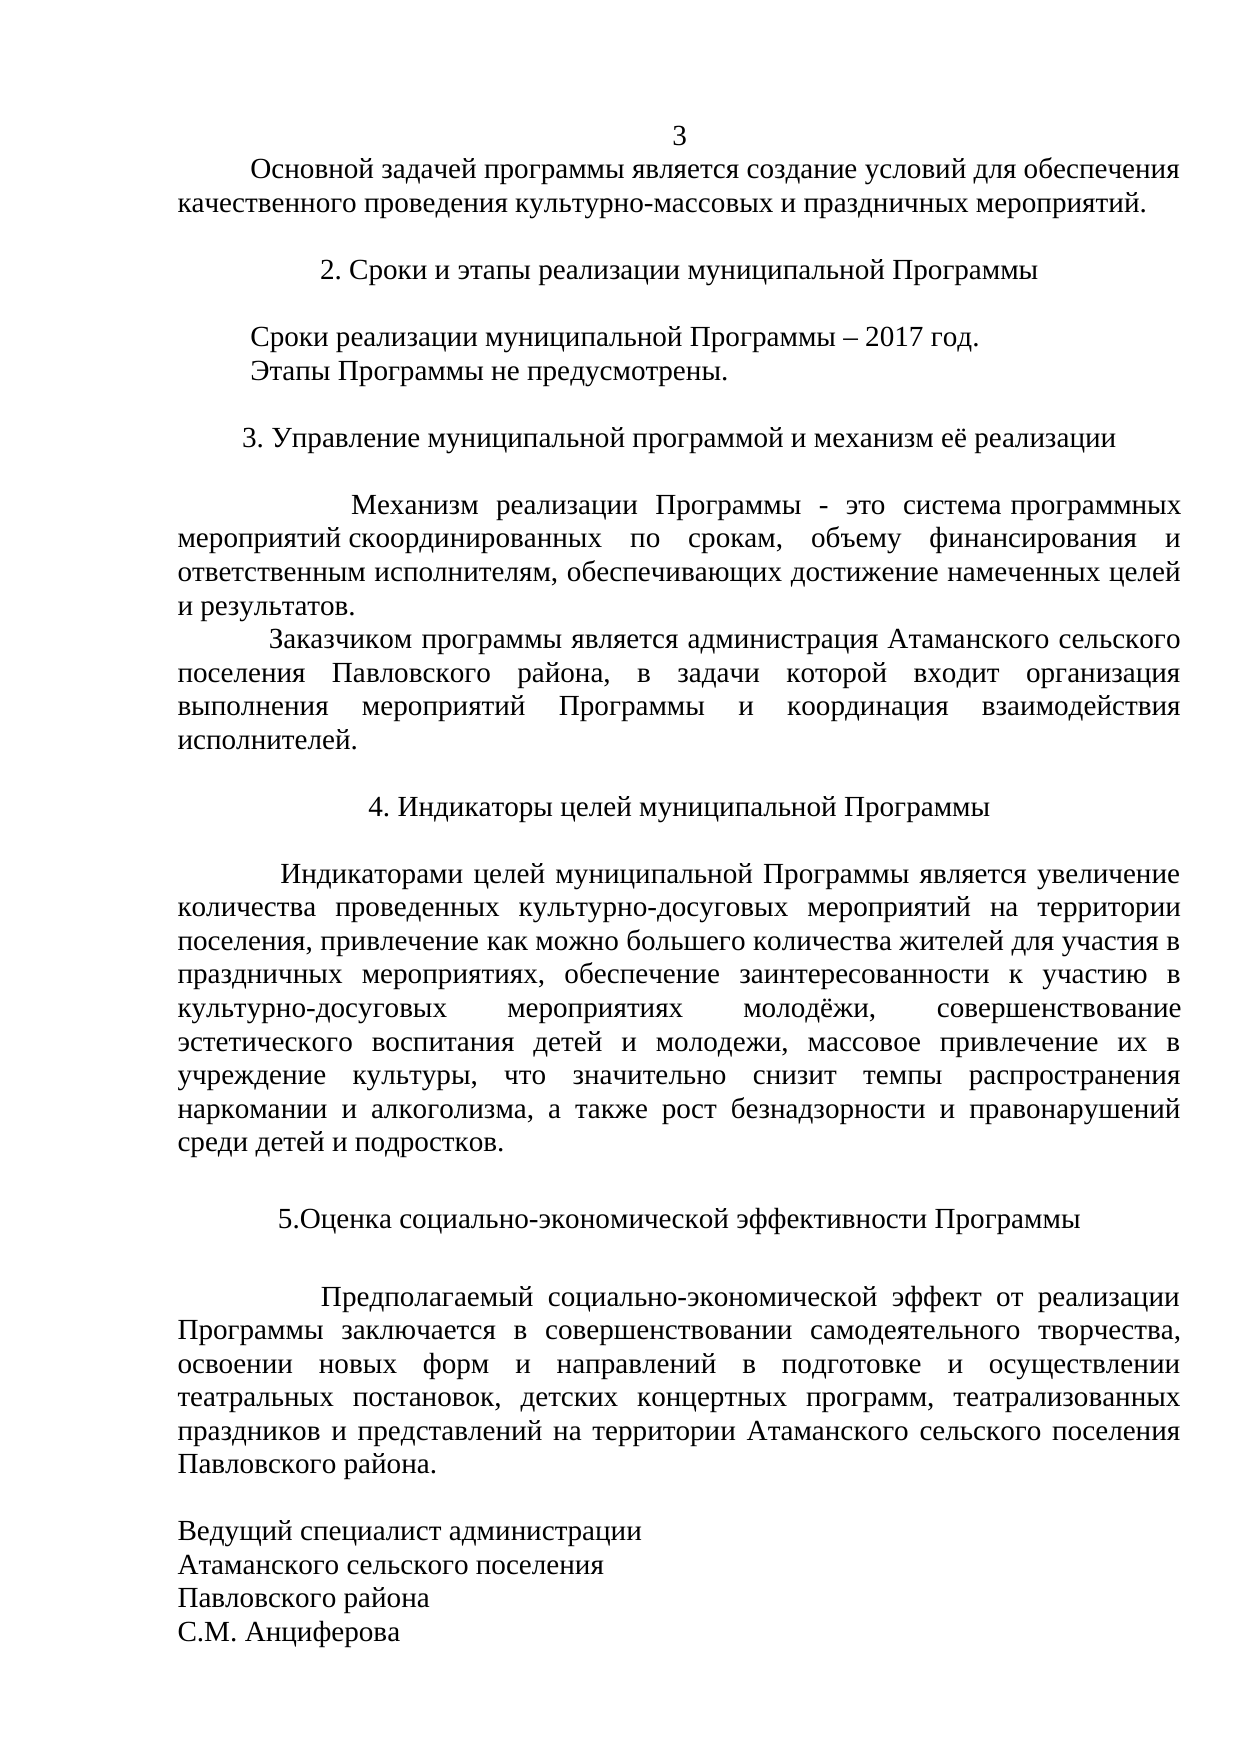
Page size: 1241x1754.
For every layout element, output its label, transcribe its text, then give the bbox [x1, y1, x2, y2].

text 4. Индикаторы целей муниципальной Программы [177, 789, 1181, 822]
text 3 [177, 118, 1181, 152]
text 3. Управление муниципальной программой и механизм её реализации [177, 420, 1181, 453]
text С.М. Анциферова [177, 1614, 1181, 1648]
text Индикаторами целей муниципальной Программы является увеличение количества проведенных культурно-досуговых мероприятий на территории поселения, привлечение как можно большего количества жителей для участия в праздничных мероприятиях, обеспечение заинтересованности к участию в культурно-досуговых мероприятиях молодёжи, совершенствование эстетического воспитания детей и молодежи, массовое привлечение их в учреждение культуры, что значительно снизит темпы распространения наркомании и алкоголизма, а также рост безнадзорности и правонарушений среди детей и подростков. [177, 856, 1181, 1158]
text Этапы Программы не предусмотрены. [177, 353, 1181, 386]
text Заказчиком программы является администрация Атаманского сельского поселения Павловского района, в задачи которой входит организация выполнения мероприятий Программы и координация взаимодействия исполнителей. [177, 621, 1181, 755]
text Павловского района [177, 1581, 1181, 1614]
text Основной задачей программы является создание условий для обеспечения качественного проведения культурно-массовых и праздничных мероприятий. [177, 152, 1181, 219]
text Механизм реализации Программы - это система программных мероприятий скоординированных по срокам, объему финансирования и ответственным исполнителям, обеспечивающих достижение намеченных целей и результатов. [177, 487, 1181, 621]
text Атаманского сельского поселения [177, 1547, 1181, 1581]
text Сроки реализации муниципальной Программы – 2017 год. [177, 319, 1181, 353]
text Предполагаемый социально-экономической эффект от реализации Программы заключается в совершенствовании самодеятельного творчества, освоении новых форм и направлений в подготовке и осуществлении театральных постановок, детских концертных программ, театрализованных праздников и представлений на территории Атаманского сельского поселения Павловского района. [177, 1279, 1181, 1480]
text Ведущий специалист администрации [177, 1513, 1181, 1547]
text 5.Оценка социально-экономической эффективности Программы [177, 1202, 1181, 1235]
text 2. Сроки и этапы реализации муниципальной Программы [177, 252, 1181, 286]
